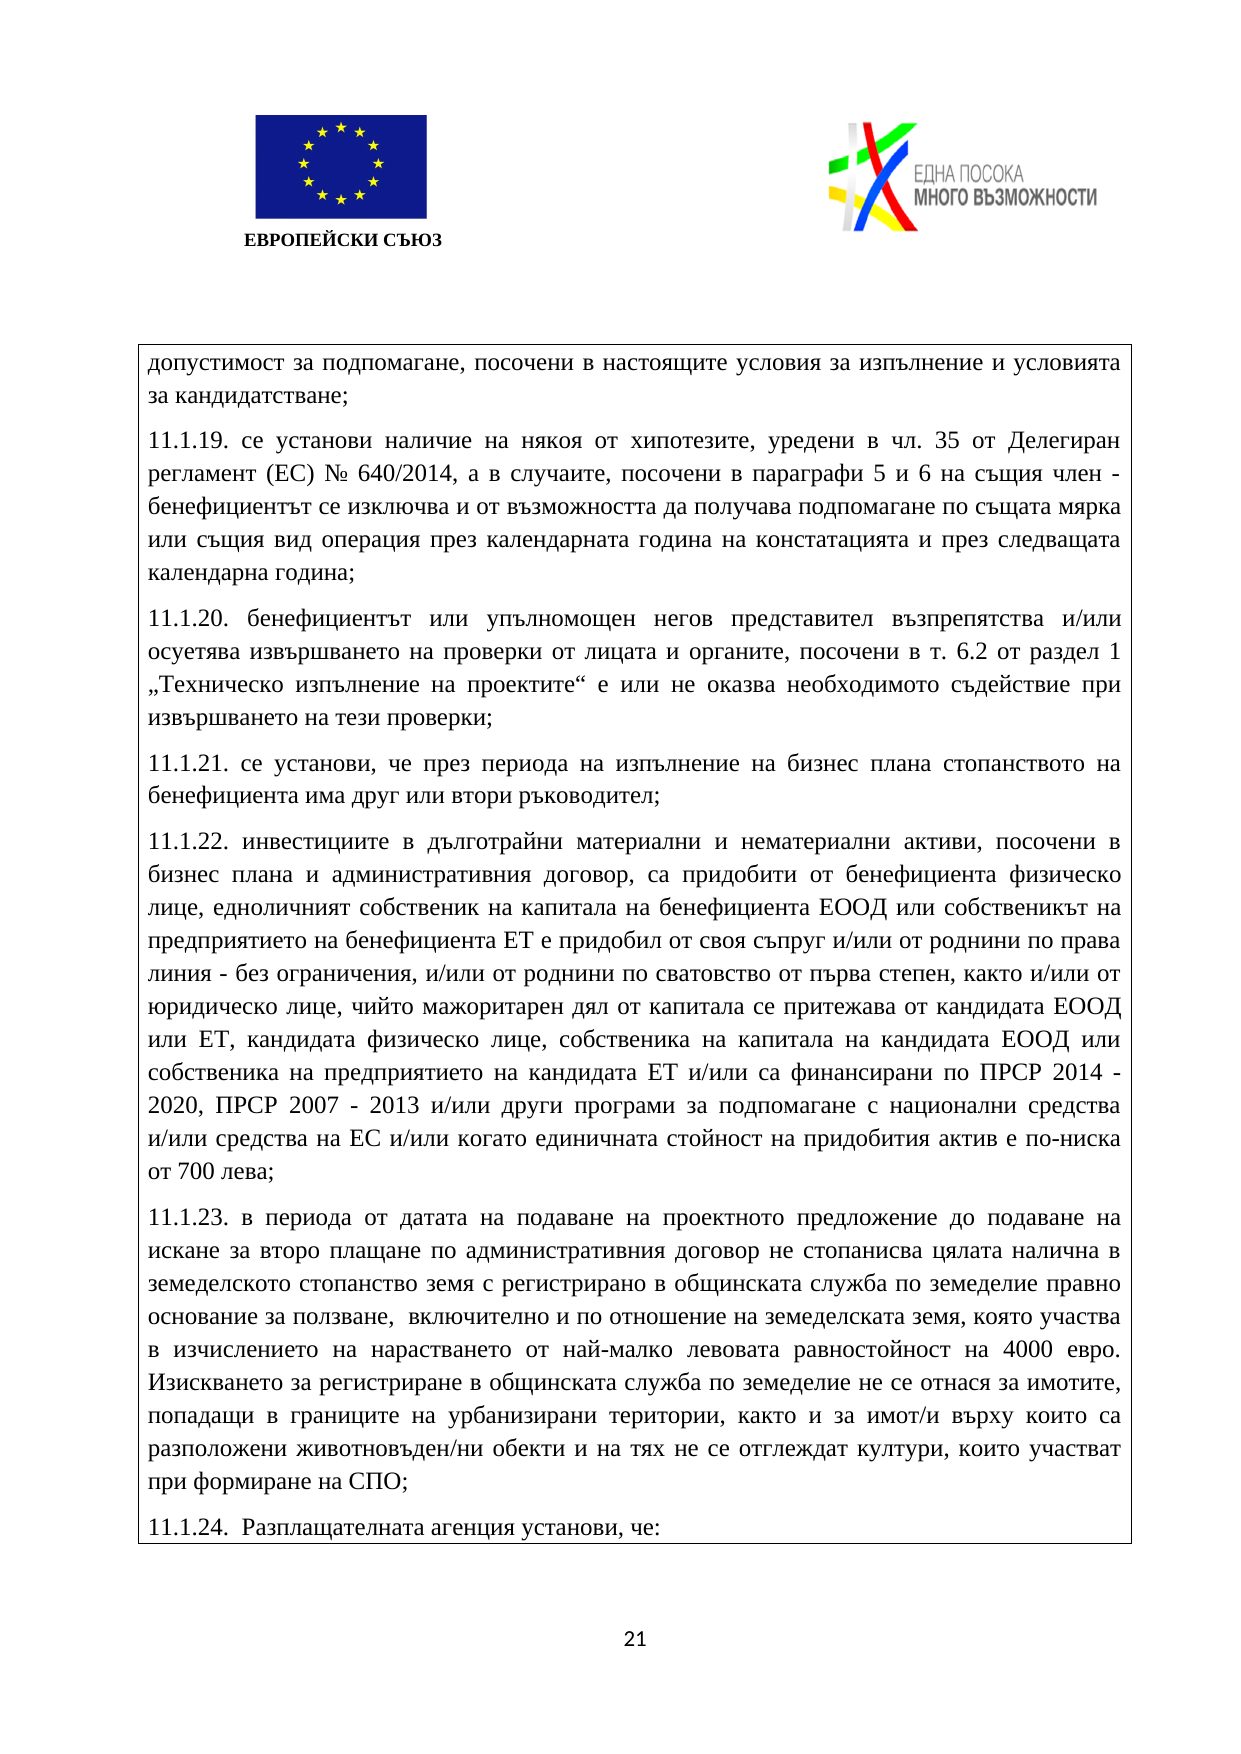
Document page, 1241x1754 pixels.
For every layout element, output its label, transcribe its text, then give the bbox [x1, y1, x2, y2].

text 11.1.22. инвестициите в дълготрайни материални и нематериални активи, посочени в бизнес плана и административния договор, са придобити от бенефициента физическо лице, едноличният собственик на капитала на бенефициента ЕООД или собственикът на предприятието на бенефициента ЕТ е придобил от своя съпруг и/или от роднини по права линия - без ограничения, и/или от роднини по сватовство от първа степен, както и/или от юридическо лице, чийто мажоритарен дял от капитала се притежава от кандидата ЕООД или ЕТ, кандидата физическо лице, собственика на капитала на кандидата ЕООД или собственика на предприятието на кандидата ЕТ и/или са финансирани по ПРСР 2014 - 2020, ПРСР 2007 - 2013 и/или други програми за подпомагане с национални средства и/или средства на ЕС и/или когато единичната стойност на придобития актив е по-ниска от 700 лева; [139, 823, 1131, 1185]
text 11.1.21. се установи, че през периода на изпълнение на бизнес плана стопанството на бенефициента има друг или втори ръководител; [139, 744, 1131, 809]
text 11.1.24. Разплащателната агенция установи, че: [139, 1509, 1131, 1543]
text 11.1.19. се установи наличие на някоя от хипотезите, уредени в чл. 35 от Делегиран регламент (ЕС) № 640/2014, а в случаите, посочени в параграфи 5 и 6 на същия член - бенефициентът се изключва и от възможността да получава подпомагане по същата мярка или същия вид операция през календарната година на констатацията и през следващата календарна година; [139, 422, 1131, 586]
picture [252, 115, 430, 222]
text 11.1.20. бенефициентът или упълномощен негов представител възпрепятства и/или осуетява извършването на проверки от лицата и органите, посочени в т. 6.2 от раздел 1 „Техническо изпълнение на проектите“ е или не оказва необходимото съдействие при извършването на тези проверки; [139, 600, 1131, 731]
text 11.1.23. в периода от датата на подаване на проектното предложение до подаване на искане за второ плащане по административния договор не стопанисва цялата налична в земеделското стопанство земя с регистрирано в общинската служба по земеделие правно основание за ползване, включително и по отношение на земеделската земя, която участва в изчислението на нарастването от най-малко левовата равностойност на 4000 евро. Изискването за регистриране в общинската служба по земеделие не се отнася за имотите, попадащи в границите на урбанизирани територии, както и за имот/и върху които са разположени животновъден/ни обекти и на тях не се отглеждат култури, които участват при формиране на СПО; [139, 1199, 1131, 1495]
picture [821, 118, 1100, 234]
